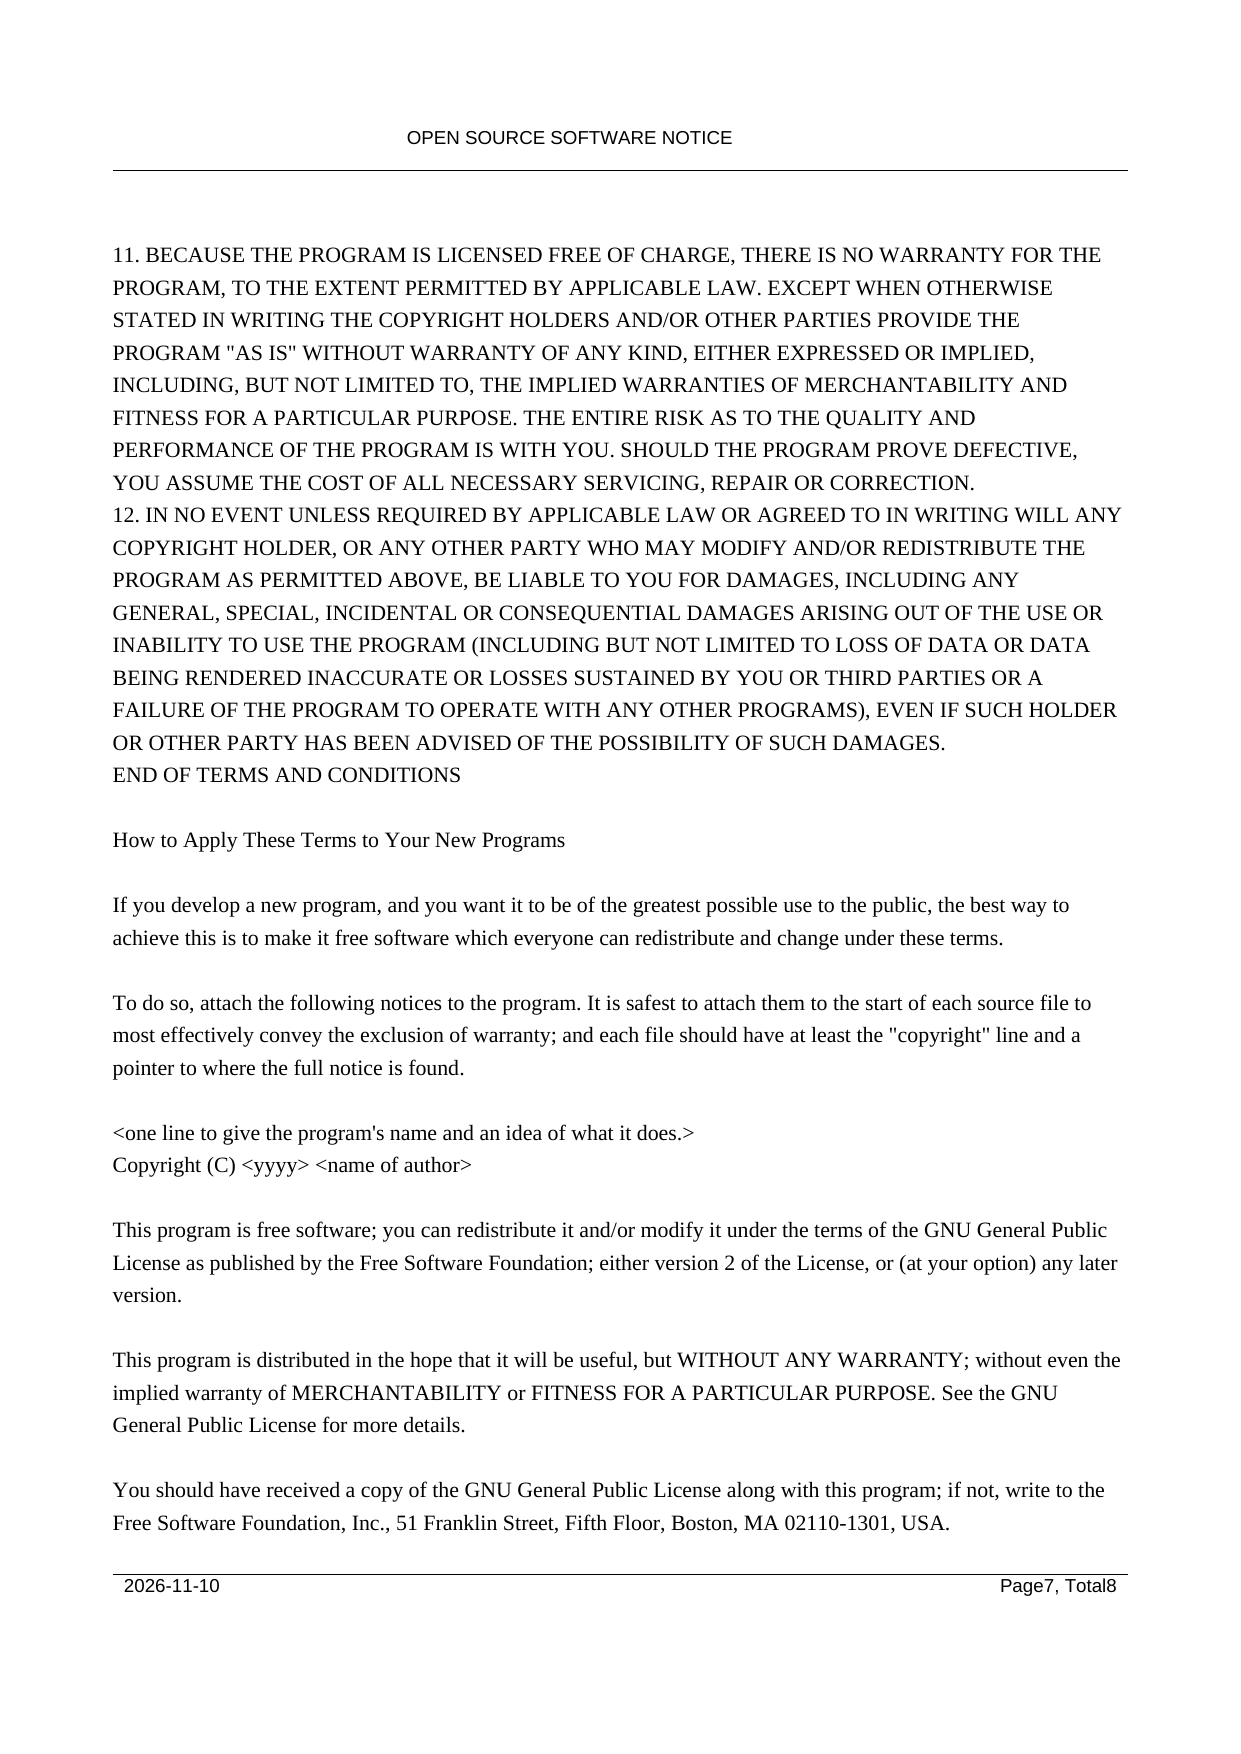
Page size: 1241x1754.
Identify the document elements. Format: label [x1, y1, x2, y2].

text [112, 206, 1128, 1539]
